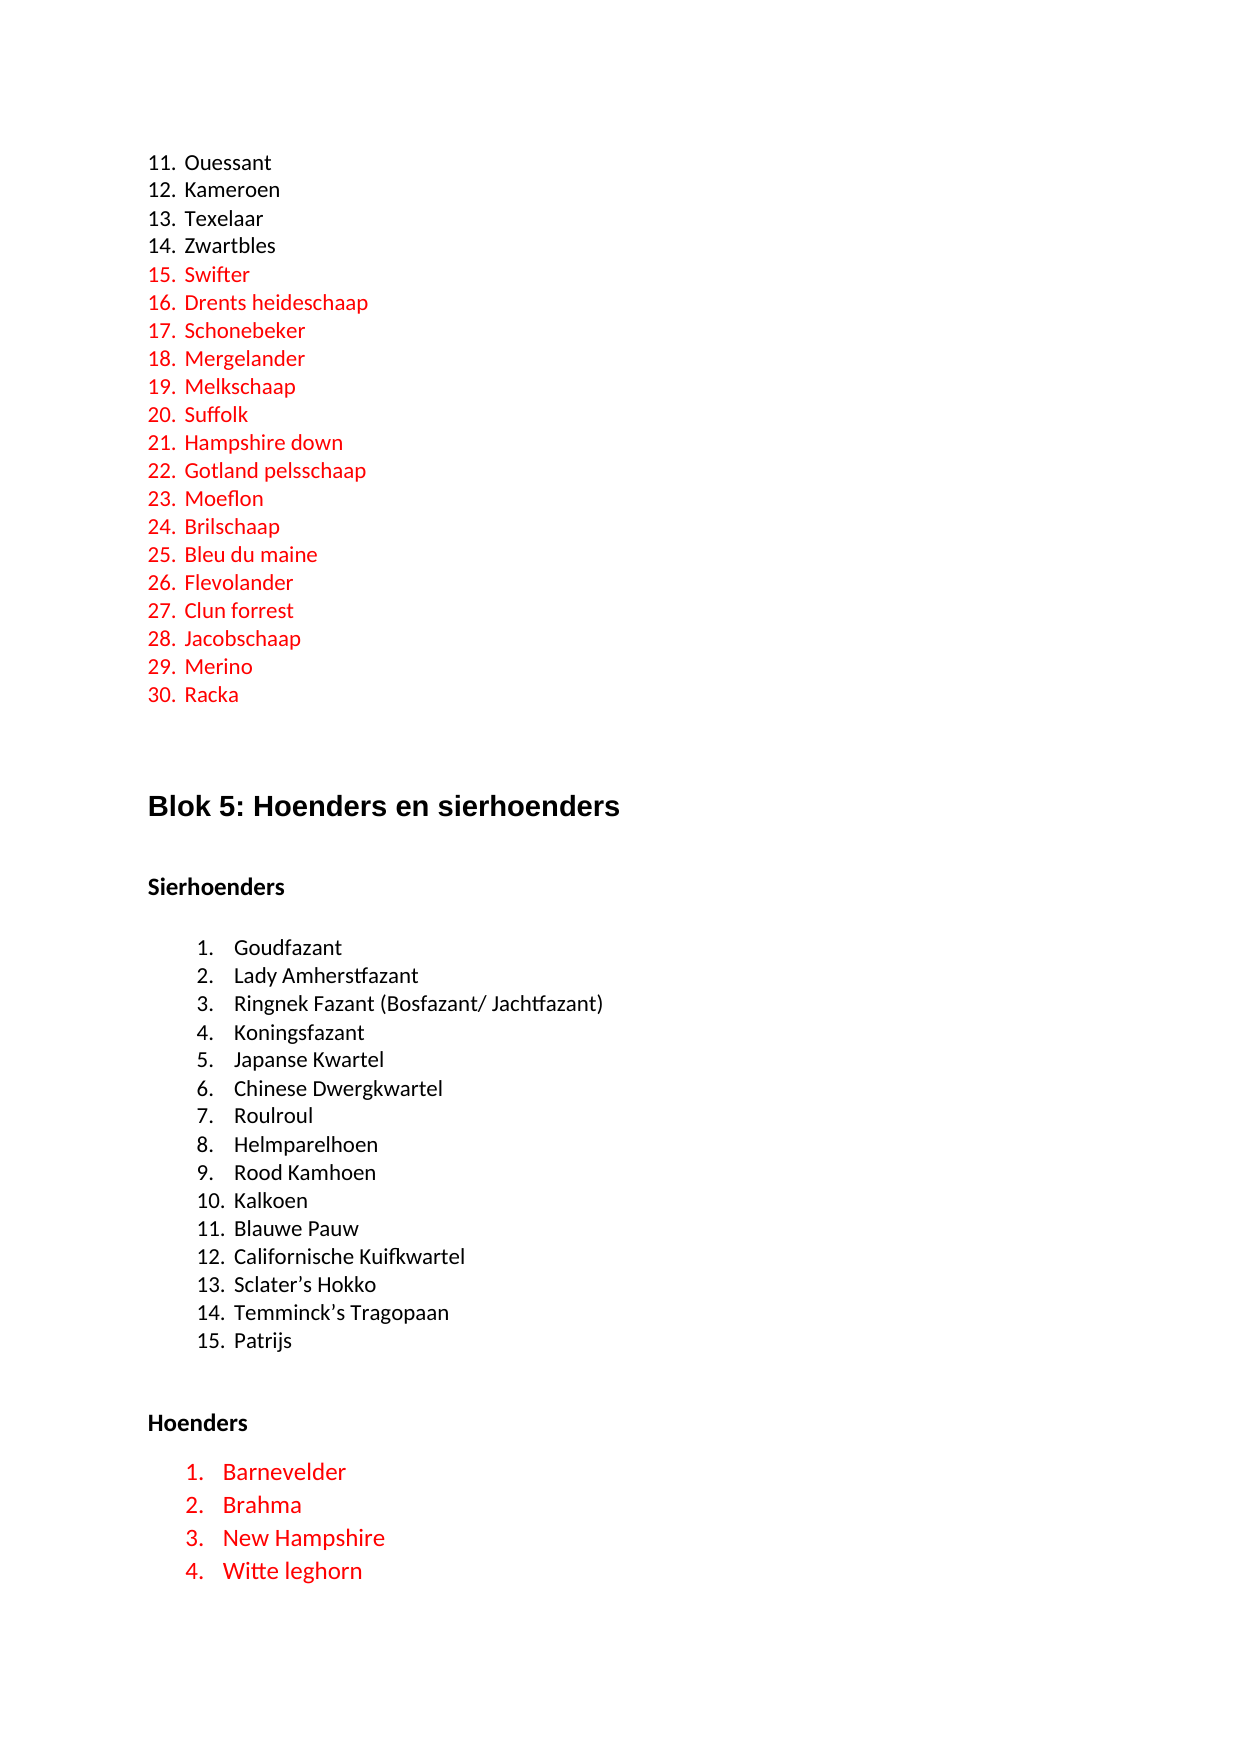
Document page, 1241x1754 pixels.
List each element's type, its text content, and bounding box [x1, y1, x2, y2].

text Blok 5: Hoenders en sierhoenders [148, 789, 1093, 853]
table_header Goudfazant [148, 921, 649, 962]
table_cell Roulroul [148, 1102, 649, 1130]
text Sierhoenders [148, 871, 1093, 902]
list Brahma [185, 1489, 1093, 1520]
list New Hampshire [185, 1522, 1093, 1553]
list Barnevelder [185, 1456, 1093, 1487]
table_cell Rood Kamhoen [148, 1158, 649, 1186]
table_cell Chinese Dwergkwartel [148, 1074, 649, 1102]
table_cell Koningsfazant [148, 1018, 649, 1046]
table_cell Helmparelhoen [148, 1130, 649, 1158]
table_cell Ringnek Fazant (Bosfazant/ Jachtfazant) [148, 990, 649, 1018]
table_cell Sclater’s Hokko [148, 1270, 649, 1298]
table_cell Japanse Kwartel [148, 1046, 649, 1074]
text Hoenders [148, 1407, 1093, 1437]
table_cell Temminck’s Tragopaan [148, 1298, 649, 1326]
table_cell Blauwe Pauw [148, 1214, 649, 1242]
table_cell Patrijs [148, 1326, 649, 1354]
list Witte leghorn [185, 1555, 1093, 1586]
table_cell Lady Amherstfazant [148, 962, 649, 989]
table_cell Californische Kuifkwartel [148, 1242, 649, 1270]
table_cell Ouessant Kameroen Texelaar Zwartbles Swifter Drents heideschaap Schonebeker Mergelander Melkschaap Suffolk Hampshire down Gotland pelsschaap Moeflon Brilschaap Bleu du maine Flevolander Clun forrest Jacobschaap Merino Racka [140, 148, 1056, 736]
table_cell Kalkoen [148, 1186, 649, 1214]
